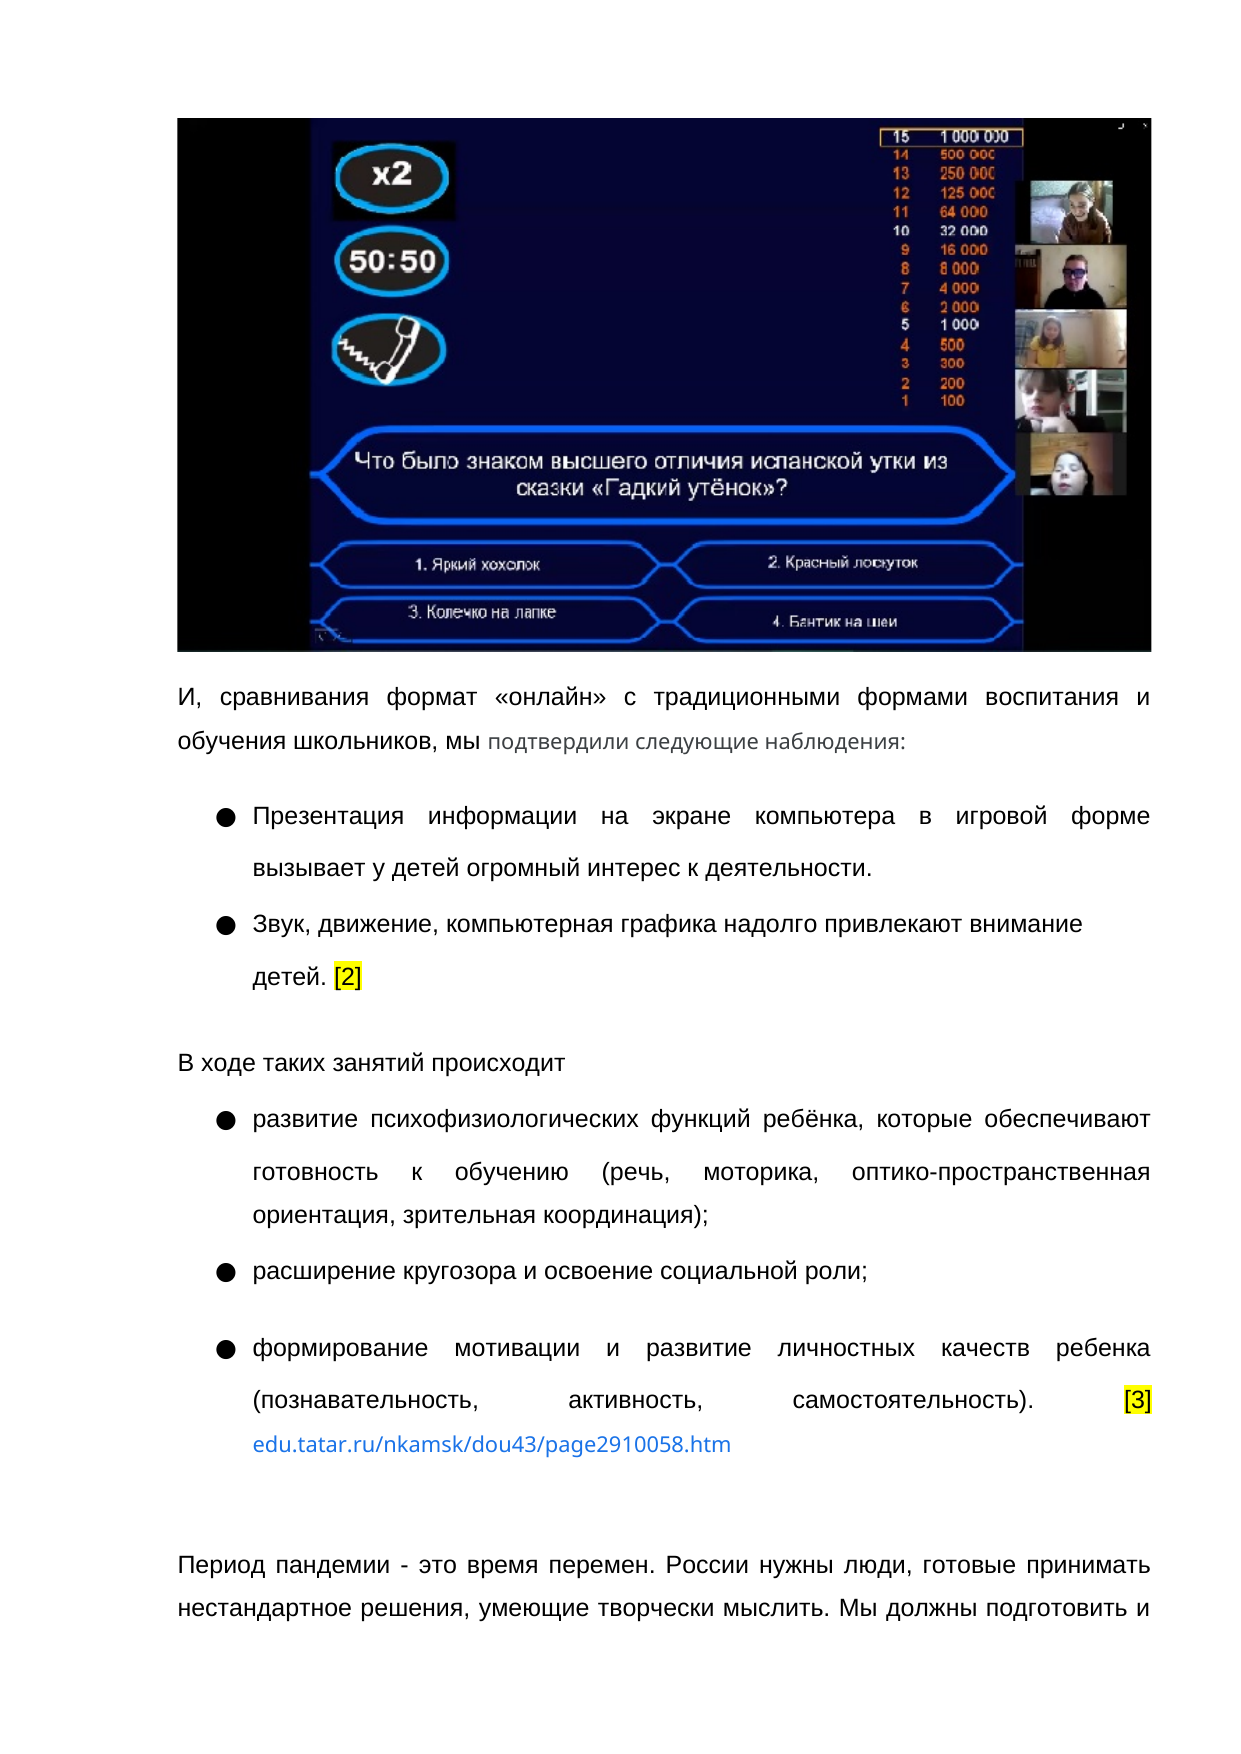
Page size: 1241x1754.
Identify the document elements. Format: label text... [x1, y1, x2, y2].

text И, сравнивания формат «онлайн» с традиционными формами воспитания и обучения школьников, мы подтвердили следующие наблюдения: [177, 682, 1152, 756]
list Звук, движение, компьютерная графика надолго привлекают внимание детей. [2] [215, 896, 1152, 990]
list Презентация информации на экране компьютера в игровой форме вызывает у детей огромный интерес к деятельности. [215, 787, 1152, 881]
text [177, 1550, 1152, 1622]
list формирование мотивации и развитие личностных качеств ребенка (познавательность, активность, самостоятельность). [3] edu.tatar.ru/nkamsk/dou43/page2910058.htm [215, 1319, 1152, 1459]
list расширение кругозора и освоение социальной роли; [215, 1243, 1152, 1294]
list развитие психофизиологических функций ребёнка, которые обеспечивают готовность к обучению (речь, моторика, оптико-пространственная ориентация, зрительная координация); [215, 1091, 1152, 1228]
text В ходе таких занятий происходит [177, 1048, 1152, 1076]
picture [177, 118, 1152, 652]
